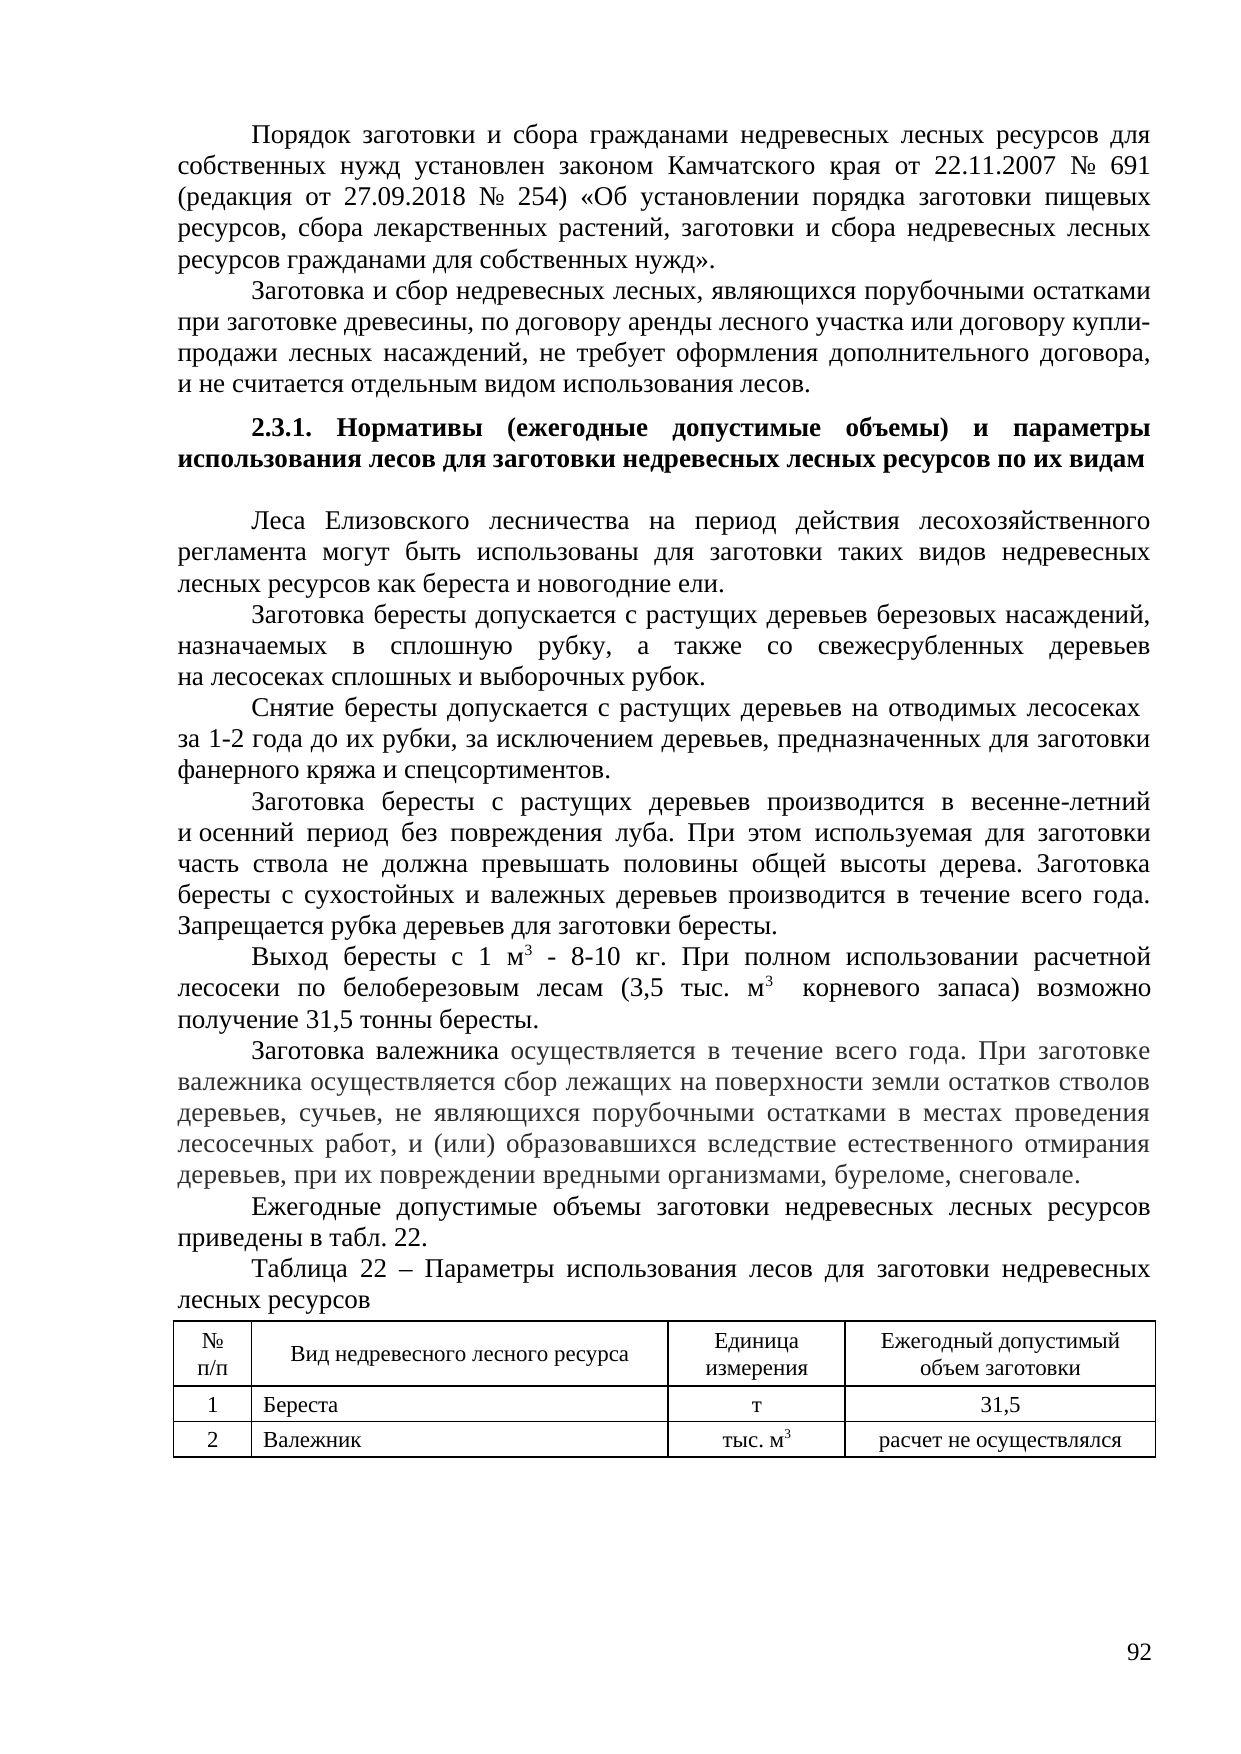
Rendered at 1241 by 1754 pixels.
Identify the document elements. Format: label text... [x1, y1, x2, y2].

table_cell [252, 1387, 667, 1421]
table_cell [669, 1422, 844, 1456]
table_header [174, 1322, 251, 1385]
text Таблица 22 – Параметры использования лесов для заготовки недревесных лесных ресурсов [177, 1252, 1152, 1314]
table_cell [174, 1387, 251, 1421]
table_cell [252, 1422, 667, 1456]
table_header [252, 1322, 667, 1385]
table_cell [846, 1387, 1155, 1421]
text Порядок заготовки и сбора гражданами недревесных лесных ресурсов для собственных нужд установлен законом Камчатского края от 22.11.2007 № 691 (редакция от 27.09.2018 № 254) «Об установлении порядка заготовки пищевых ресурсов, сбора лекарственных растений, заготовки и сбора недревесных лесных ресурсов гражданами для собственных нужд». [177, 118, 1152, 274]
text Снятие бересты допускается с растущих деревьев на отводимых лесосеках за 1-2 года до их рубки, за исключением деревьев, предназначенных для заготовки фанерного кряжа и спецсортиментов. [177, 691, 1152, 785]
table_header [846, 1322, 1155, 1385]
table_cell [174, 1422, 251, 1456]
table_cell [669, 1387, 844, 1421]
text Выход бересты с - 8-. При полном использовании расчетной лесосеки по белоберезовым лесам (3,5 тыс. м3 корневого запаса) возможно получение 31,5 тонны бересты. [177, 940, 1152, 1034]
text Заготовка бересты допускается с растущих деревьев березовых насаждений, назначаемых в сплошную рубку, а также со свежесрубленных деревьев на лесосеках сплошных и выборочных рубок. [177, 598, 1152, 691]
text Заготовка и сбор недревесных лесных, являющихся порубочными остатками при заготовке древесины, по договору аренды лесного участка или договору купли-продажи лесных насаждений, не требует оформления дополнительного договора, и не считается отдельным видом использования лесов. [177, 274, 1152, 398]
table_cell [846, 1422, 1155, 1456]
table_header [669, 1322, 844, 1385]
text Заготовка бересты с растущих деревьев производится в весенне-летний и осенний период без повреждения луба. При этом используемая для заготовки часть ствола не должна превышать половины общей высоты дерева. Заготовка бересты с сухостойных и валежных деревьев производится в течение всего года. Запрещается рубка деревьев для заготовки бересты. [177, 785, 1152, 940]
text Леса Елизовского лесничества на период действия лесохозяйственного регламента могут быть использованы для заготовки таких видов недревесных лесных ресурсов как береста и новогодние ели. [177, 504, 1152, 598]
text Заготовка валежника осуществляется в течение всего года. При заготовке валежника осуществляется сбор лежащих на поверхности земли остатков стволов деревьев, сучьев, не являющихся порубочными остатками в местах проведения лесосечных работ, и (или) образовавшихся вследствие естественного отмирания деревьев, при их повреждении вредными организмами, буреломе, снеговале. [177, 1158, 1152, 1189]
text Ежегодные допустимые объемы заготовки недревесных лесных ресурсов приведены в табл. 22. [177, 1189, 1152, 1252]
text 2.3.1. Нормативы (ежегодные допустимые объемы) и параметры использования лесов для заготовки недревесных лесных ресурсов по их видам [177, 411, 1152, 473]
